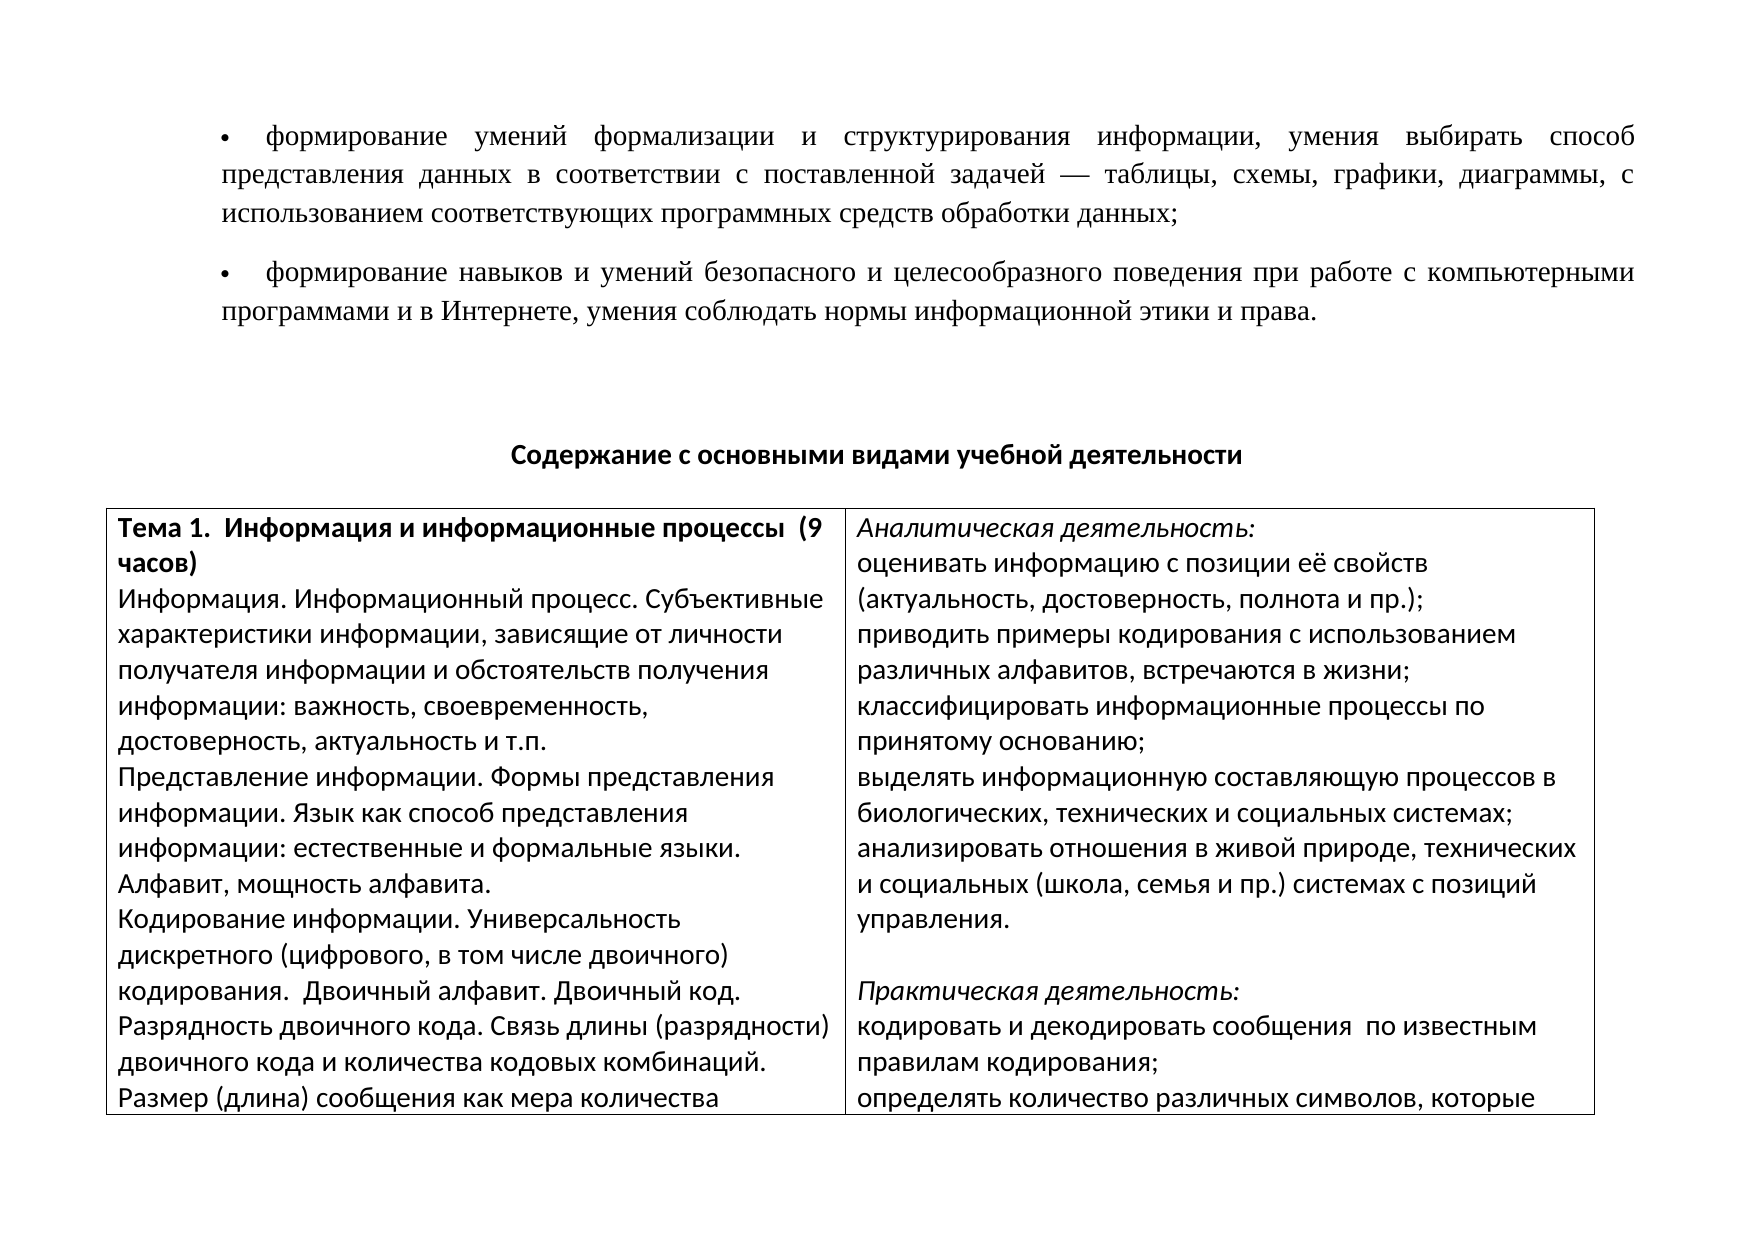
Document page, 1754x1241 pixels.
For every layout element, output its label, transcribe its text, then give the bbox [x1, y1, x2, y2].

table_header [107, 509, 845, 1114]
list формирование навыков и умений безопасного и целесообразного поведения при работе с компьютерными программами и в Интернете, умения соблюдать нормы информационной этики и права. [221, 254, 1636, 327]
list формирование умений формализации и структурирования информации, умения выбирать способ представления данных в соответствии с поставленной задачей — таблицы, схемы, графики, диаграммы, с использованием соответствующих программных средств обработки данных; [221, 118, 1636, 229]
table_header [846, 509, 1594, 1114]
text Содержание с основными видами учебной деятельности [118, 436, 1636, 472]
